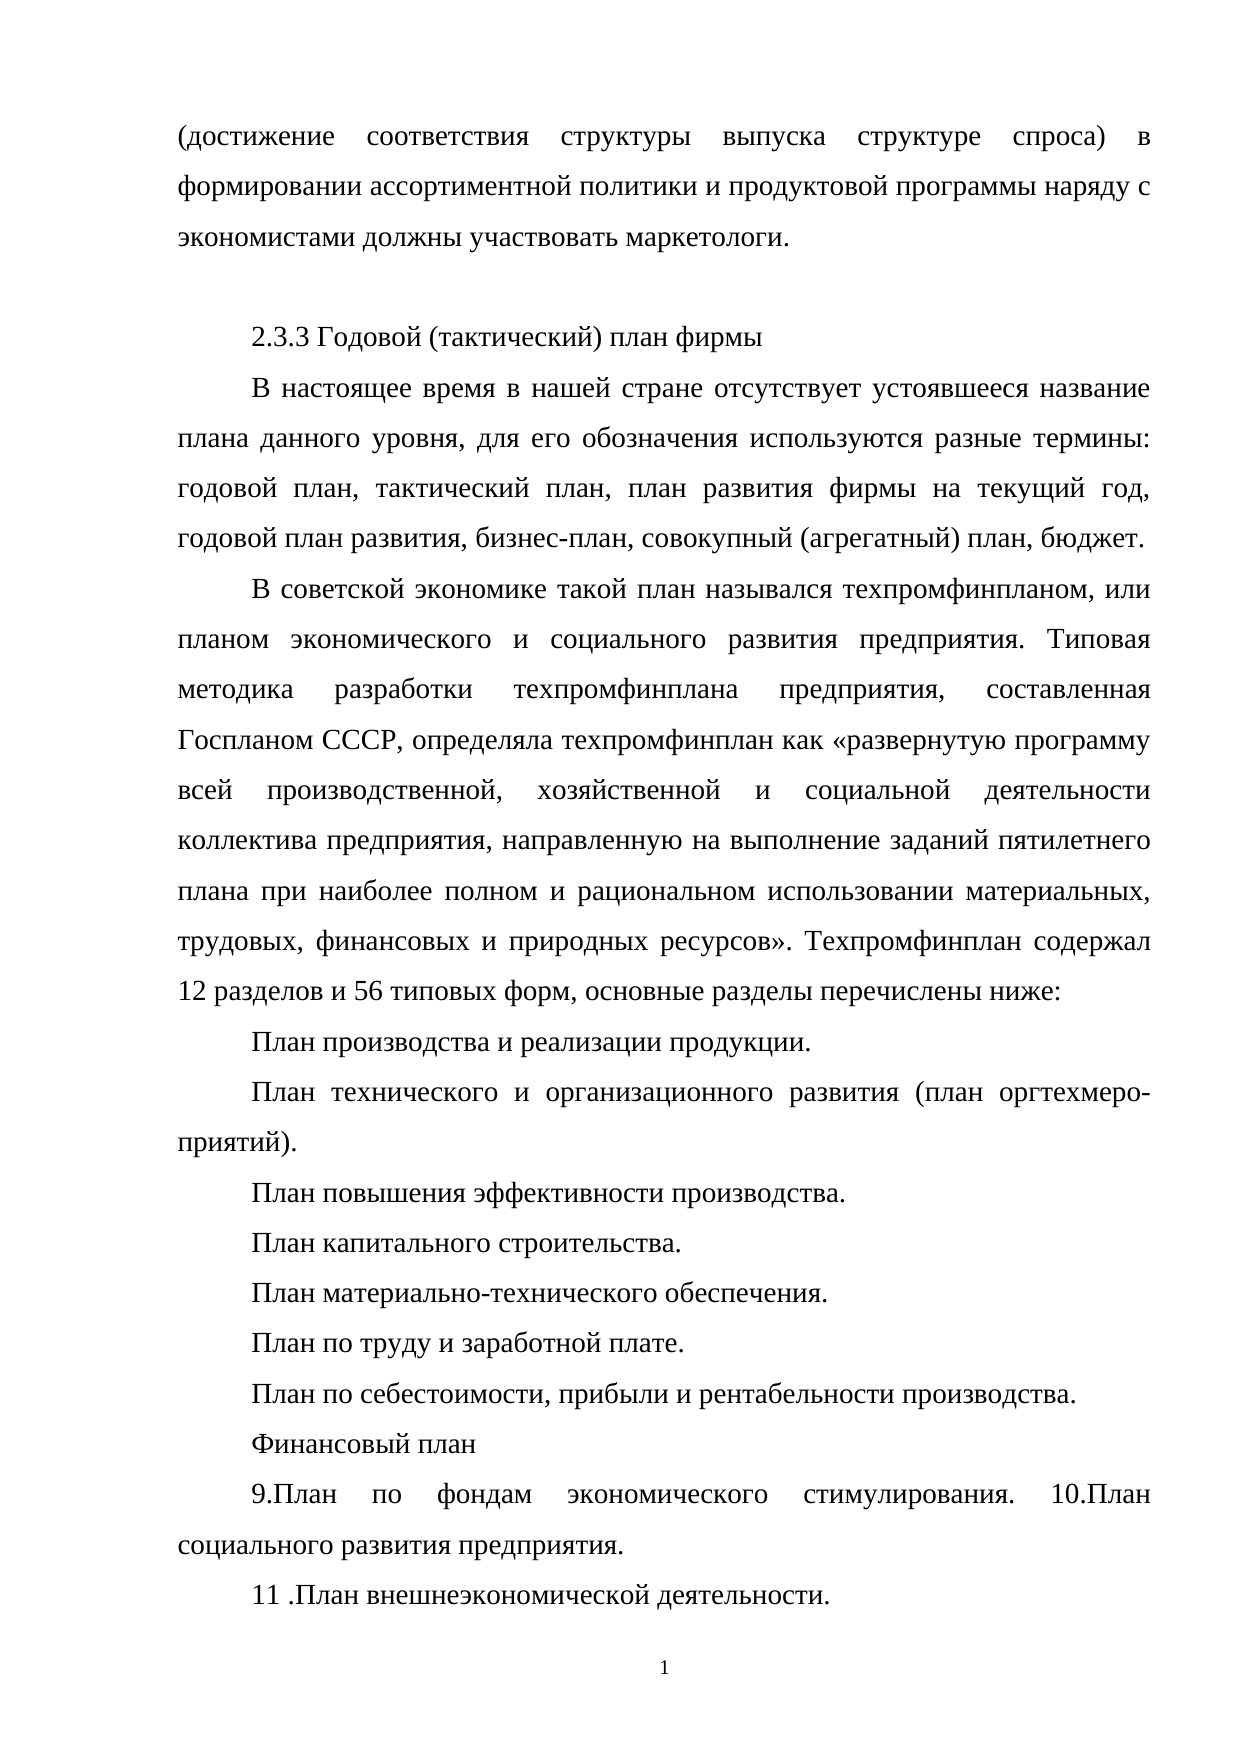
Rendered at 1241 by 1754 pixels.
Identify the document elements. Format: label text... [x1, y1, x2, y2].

text 2.3.3 Годовой (тактический) план фирмы [177, 319, 1152, 353]
text План капитального строительства. [177, 1225, 1152, 1258]
text План производства и реализации продукции. [177, 1024, 1152, 1057]
text План технического и организационного развития (план оргтехмеро-приятий). [177, 1074, 1152, 1158]
text 9.План по фондам экономического стимулирования. 10.План социального развития предприятия. [177, 1477, 1152, 1560]
text План материально-технического обеспечения. [177, 1275, 1152, 1309]
text Финансовый план [177, 1426, 1152, 1460]
text План по себестоимости, прибыли и рентабельности производства. [177, 1376, 1152, 1409]
text План повышения эффективности производства. [177, 1175, 1152, 1208]
text В советской экономике такой план назывался техпромфинпланом, или планом экономического и социального развития предприятия. Типовая методика разработки техпромфинплана предприятия, составленная Госпланом СССР, определяла техпромфинплан как «развернутую программу всей производственной, хозяйственной и социальной деятельности коллектива предприятия, направленную на выполнение заданий пятилетнего плана при наиболее полном и рациональном использовании материальных, трудовых, финансовых и природных ресурсов». Техпромфинплан содержал 12 разделов и 56 типовых форм, основные разделы перечислены ниже: [177, 571, 1152, 1007]
text 11 .План внешнеэкономической деятельности. [177, 1577, 1152, 1611]
text План по труду и заработной плате. [177, 1326, 1152, 1359]
text В настоящее время в нашей стране отсутствует устоявшееся название плана данного уровня, для его обозначения используются разные термины: годовой план, тактический план, план развития фирмы на текущий год, годовой план развития, бизнес-план, совокупный (агрегатный) план, бюджет. [177, 370, 1152, 554]
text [177, 118, 1152, 252]
